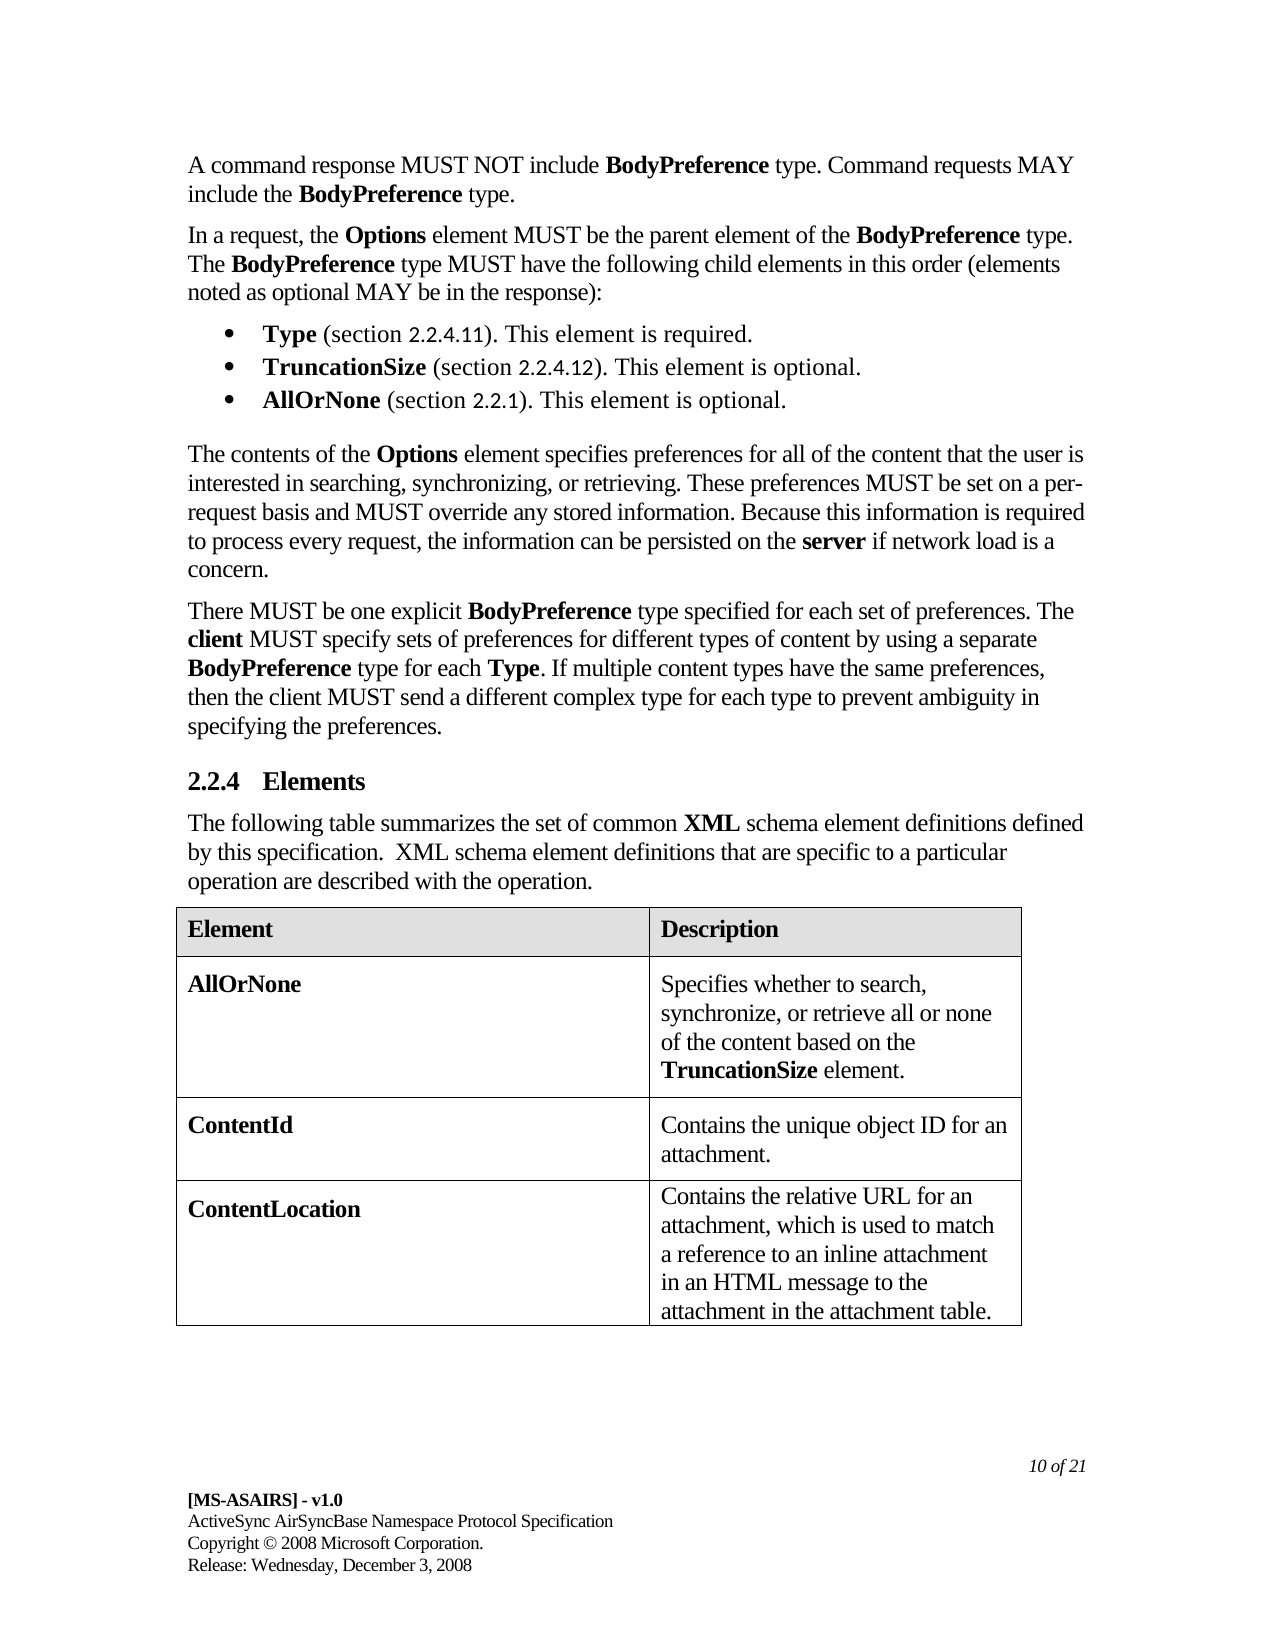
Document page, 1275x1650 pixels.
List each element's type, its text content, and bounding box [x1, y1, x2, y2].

text A command response MUST NOT include BodyPreference type. Command requests MAY include the BodyPreference type. [187, 150, 1087, 207]
table_cell ContentId [177, 1098, 649, 1180]
table_header Element [177, 908, 649, 956]
table_cell Specifies whether to search, synchronize, or retrieve all or none of the content based on the TruncationSize element. [650, 957, 1021, 1097]
text The contents of the Options element specifies preferences for all of the content that the user is interested in searching, synchronizing, or retrieving. These preferences MUST be set on a per-request basis and MUST override any stored information. Because this information is required to process every request, the information can be persisted on the server if network load is a concern. [187, 439, 1087, 583]
list TruncationSize (section 2.2.4.12). This element is optional. [225, 352, 1087, 381]
table_cell ContentLocation [177, 1181, 649, 1325]
text The following table summarizes the set of common XML schema element definitions defined by this specification. XML schema element definitions that are specific to a particular operation are described with the operation. [187, 808, 1087, 894]
list AllOrNone (section 2.2.1.1). This element is optional. [225, 385, 1087, 414]
table_cell Contains the relative URL for an attachment, which is used to match a reference to an inline attachment in an HTML message to the attachment in the attachment table. [650, 1181, 1021, 1325]
subtitle Elements [187, 764, 1087, 796]
table_cell AllOrNone [177, 957, 649, 1097]
text In a request, the Options element MUST be the parent element of the BodyPreference type. The BodyPreference type MUST have the following child elements in this order (elements noted as optional MAY be in the response): [187, 220, 1087, 306]
table_header Description [650, 908, 1021, 956]
table_cell Contains the unique object ID for an attachment. [650, 1098, 1021, 1180]
text There MUST be one explicit BodyPreference type specified for each set of preferences. The client MUST specify sets of preferences for different types of content by using a separate BodyPreference type for each Type. If multiple content types have the same preferences, then the client MUST send a different complex type for each type to prevent ambiguity in specifying the preferences. [187, 596, 1087, 739]
list Type (section 2.2.4.11). This element is required. [225, 319, 1087, 348]
